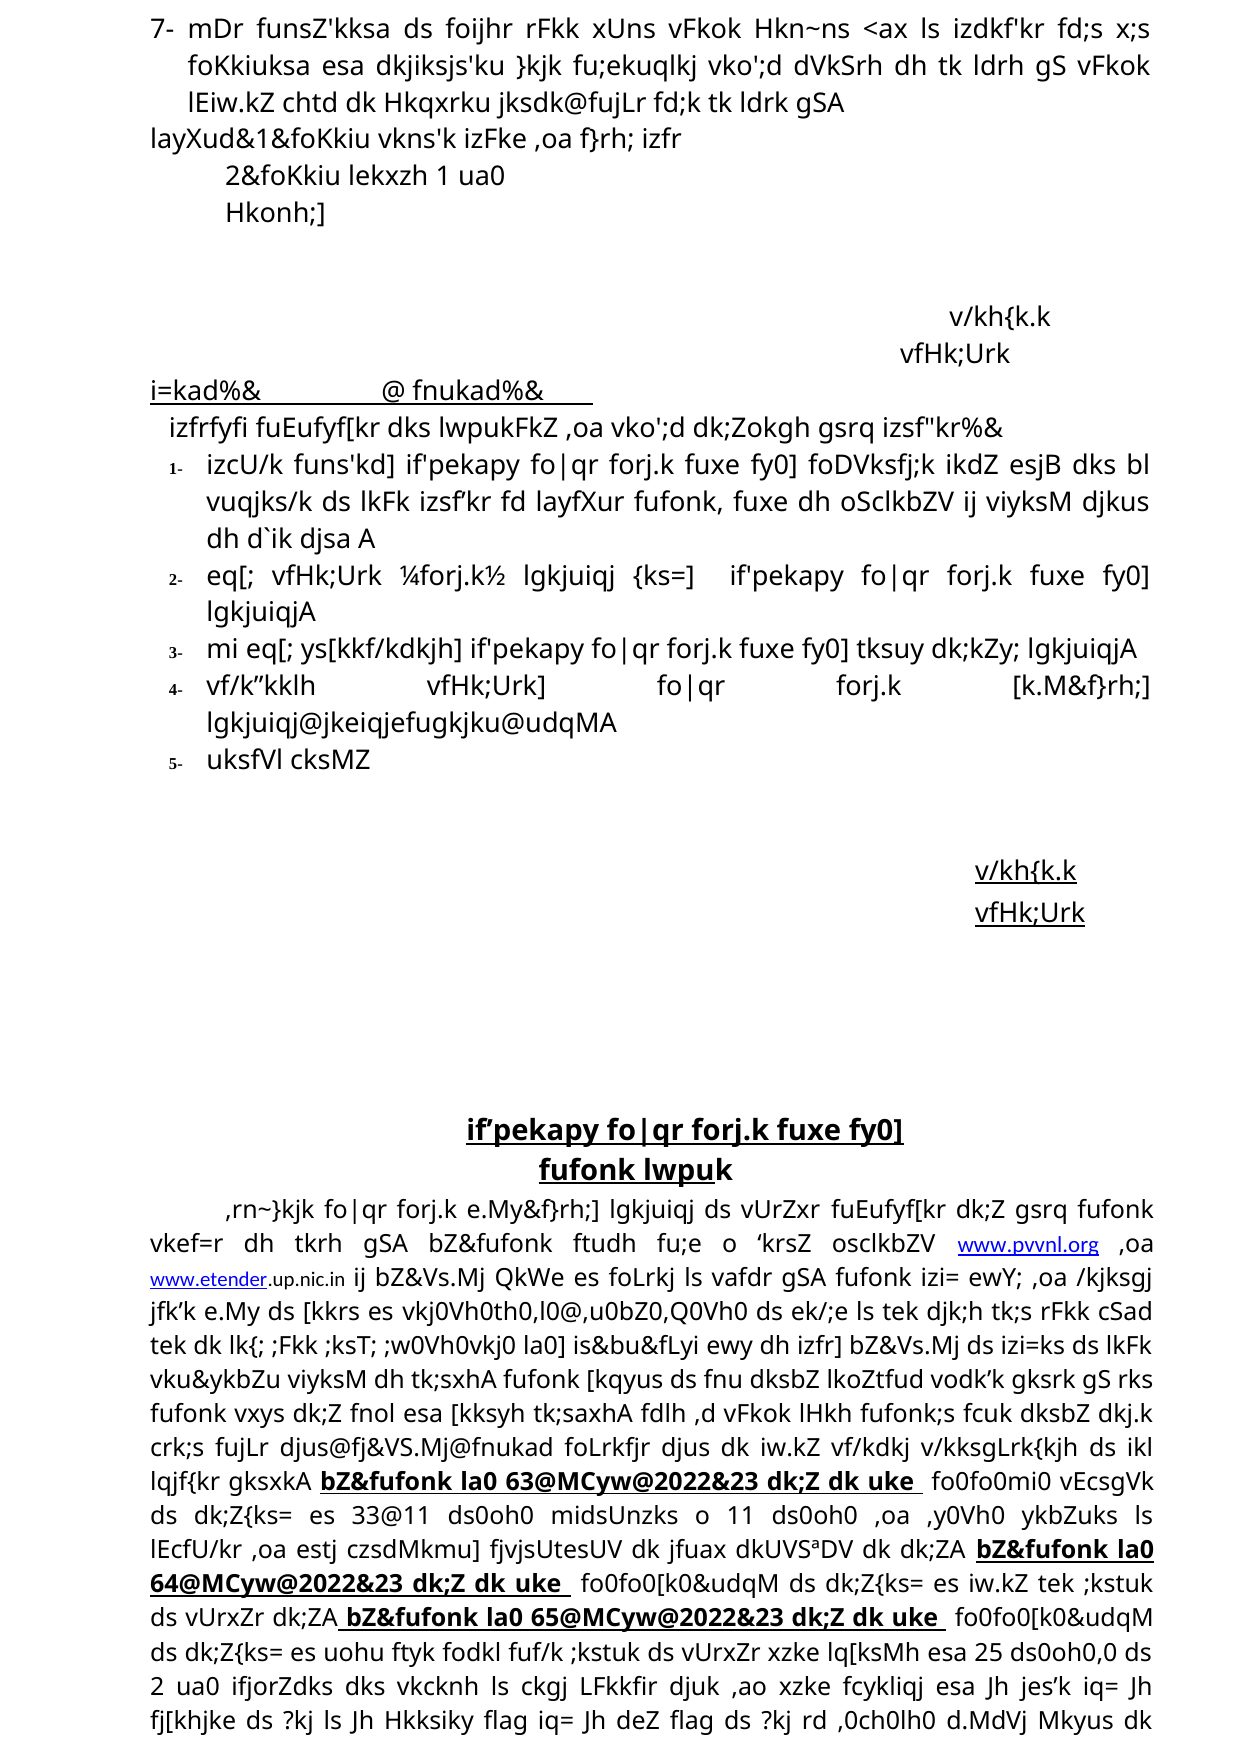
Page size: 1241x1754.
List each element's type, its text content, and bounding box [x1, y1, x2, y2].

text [150, 1191, 1154, 1736]
list izcU/k funs'kd] if'pekapy fo|qr forj.k fuxe fy0] foDVksfj;k ikdZ esjB dks bl vuqjks/k ds lkFk izsf’kr fd layfXur fufonk, fuxe dh oSclkbZV ij viyksM djkus dh d`ik djsa A [169, 445, 1152, 556]
text 2&foKkiu lekxzh 1 ua0 Hkonh;] [225, 157, 1152, 231]
list uksfVl cksMZ [169, 740, 1152, 777]
list eq[; vfHk;Urk ¼forj.k½ lgkjuiqj {ks=] if'pekapy fo|qr forj.k fuxe fy0] lgkjuiqjA [169, 556, 1152, 630]
text i=kad%& @ fnukad%& [150, 372, 1152, 408]
list vf/k”kklh vfHk;Urk] fo|qr forj.k [k.M&f}rh;] lgkjuiqj@jkeiqjefugkjku@udqMA [169, 667, 1152, 740]
text if’pekapy fo|qr forj.k fuxe fy0] [450, 1109, 1152, 1149]
text v/kh{k.k vfHk;Urk [900, 298, 1152, 372]
text izfrfyfi fuEufyf[kr dks lwpukFkZ ,oa vko';d dk;Zokgh gsrq izsf"kr%& [169, 408, 1152, 445]
list mDr funsZ'kksa ds foijhr rFkk xUns vFkok Hkn~ns <ax ls izdkf'kr fd;s x;s foKkiuksa esa dkjiksjs'ku }kjk fu;ekuqlkj vko';d dVkSrh dh tk ldrh gS vFkok lEiw.kZ chtd dk Hkqxrku jksdk@fujLr fd;k tk ldrk gSA [150, 9, 1152, 120]
text fufonk lwpuk [150, 1149, 1152, 1188]
list mi eq[; ys[kkf/kdkjh] if'pekapy fo|qr forj.k fuxe fy0] tksuy dk;kZy; lgkjuiqjA [169, 630, 1152, 667]
text v/kh{k.k vfHk;Urk [975, 851, 1152, 930]
text layXud&1&foKkiu vkns'k izFke ,oa f}rh; izfr [150, 120, 1152, 157]
